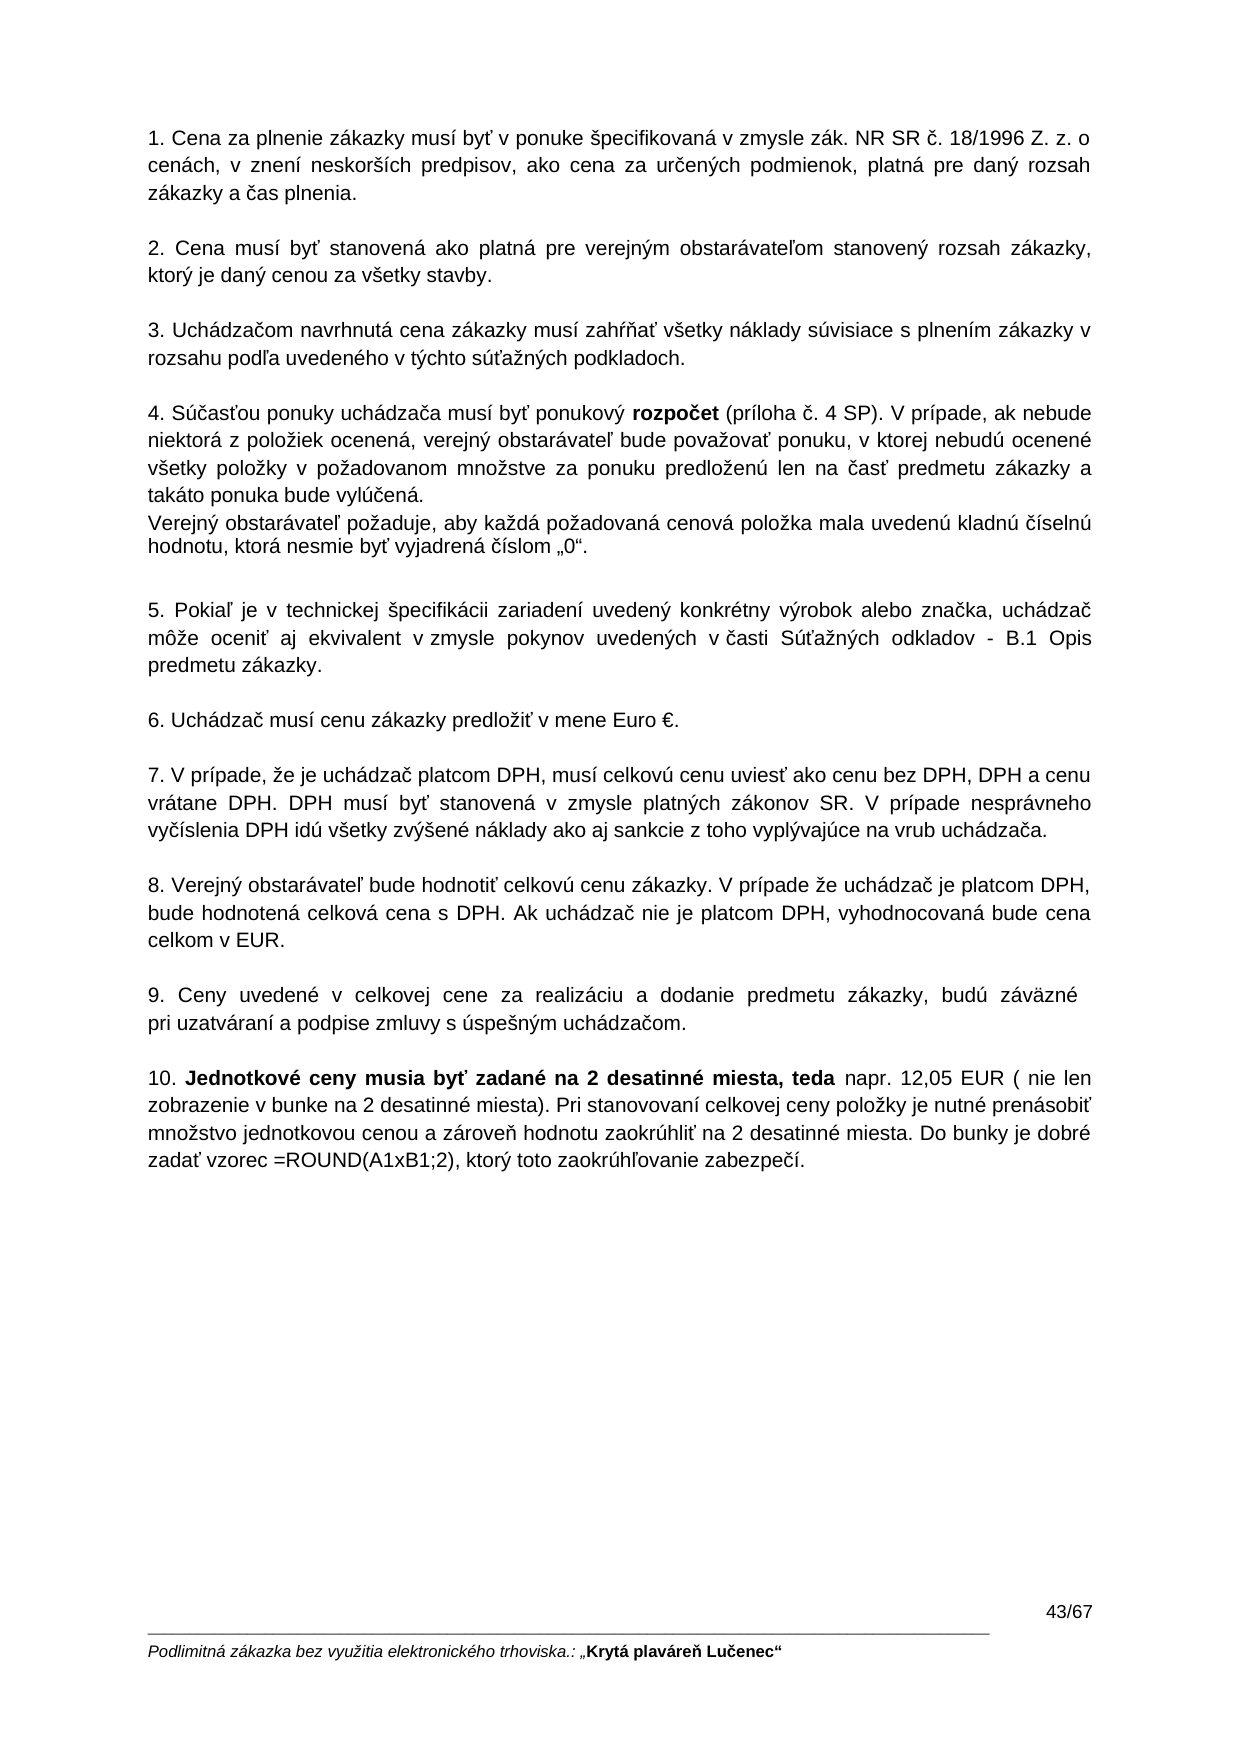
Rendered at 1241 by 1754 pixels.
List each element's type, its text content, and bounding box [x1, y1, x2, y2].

text 4. Súčasťou ponuky uchádzača musí byť ponukový rozpočet (príloha č. 4 SP). V prípade, ak nebude niektorá z položiek ocenená, verejný obstarávateľ bude považovať ponuku, v ktorej nebudú ocenené všetky položky v požadovanom množstve za ponuku predloženú len na časť predmetu zákazky a takáto ponuka bude vylúčená. [148, 400, 1092, 507]
text 2. Cena musí byť stanovená ako platná pre verejným obstarávateľom stanovený rozsah zákazky, ktorý je daný cenou za všetky stavby. [148, 235, 1092, 287]
text 1. Cena za plnenie zákazky musí byť v ponuke špecifikovaná v zmysle zák. NR SR č. 18/1996 Z. z. o cenách, v znení neskorších predpisov, ako cena za určených podmienok, platná pre daný rozsah zákazky a čas plnenia. [148, 125, 1092, 204]
text 9. Ceny uvedené v celkovej cene za realizáciu a dodanie predmetu zákazky, budú záväzné pri uzatváraní a podpise zmluvy s úspešným uchádzačom. [148, 983, 1092, 1035]
text 7. V prípade, že je uchádzač platcom DPH, musí celkovú cenu uviesť ako cenu bez DPH, DPH a cenu vrátane DPH. DPH musí byť stanovená v zmysle platných zákonov SR. V prípade nesprávneho vyčíslenia DPH idú všetky zvýšené náklady ako aj sankcie z toho vyplývajúce na vrub uchádzača. [148, 763, 1092, 842]
text 10. Jednotkové ceny musia byť zadané na 2 desatinné miesta, teda napr. 12,05 EUR ( nie len zobrazenie v bunke na 2 desatinné miesta). Pri stanovovaní celkovej ceny položky je nutné prenásobiť množstvo jednotkovou cenou a zároveň hodnotu zaokrúhliť na 2 desatinné miesta. Do bunky je dobré zadať vzorec =ROUND(A1xB1;2), ktorý toto zaokrúhľovanie zabezpečí. [148, 1066, 1092, 1172]
text 6. Uchádzač musí cenu zákazky predložiť v mene Euro €. [148, 708, 1092, 732]
text 3. Uchádzačom navrhnutá cena zákazky musí zahŕňať všetky náklady súvisiace s plnením zákazky v rozsahu podľa uvedeného v týchto súťažných podkladoch. [148, 318, 1092, 369]
text 5. Pokiaľ je v technickej špecifikácii zariadení uvedený konkrétny výrobok alebo značka, uchádzač môže oceniť aj ekvivalent v zmysle pokynov uvedených v časti Súťažných odkladov - B.1 Opis predmetu zákazky. [148, 598, 1092, 677]
text 8. Verejný obstarávateľ bude hodnotiť celkovú cenu zákazky. V prípade že uchádzač je platcom DPH, bude hodnotená celková cena s DPH. Ak uchádzač nie je platcom DPH, vyhodnocovaná bude cena celkom v EUR. [148, 873, 1092, 952]
text Verejný obstarávateľ požaduje, aby každá požadovaná cenová položka mala uvedenú kladnú číselnú hodnotu, ktorá nesmie byť vyjadrená číslom „0“. [148, 510, 1092, 558]
